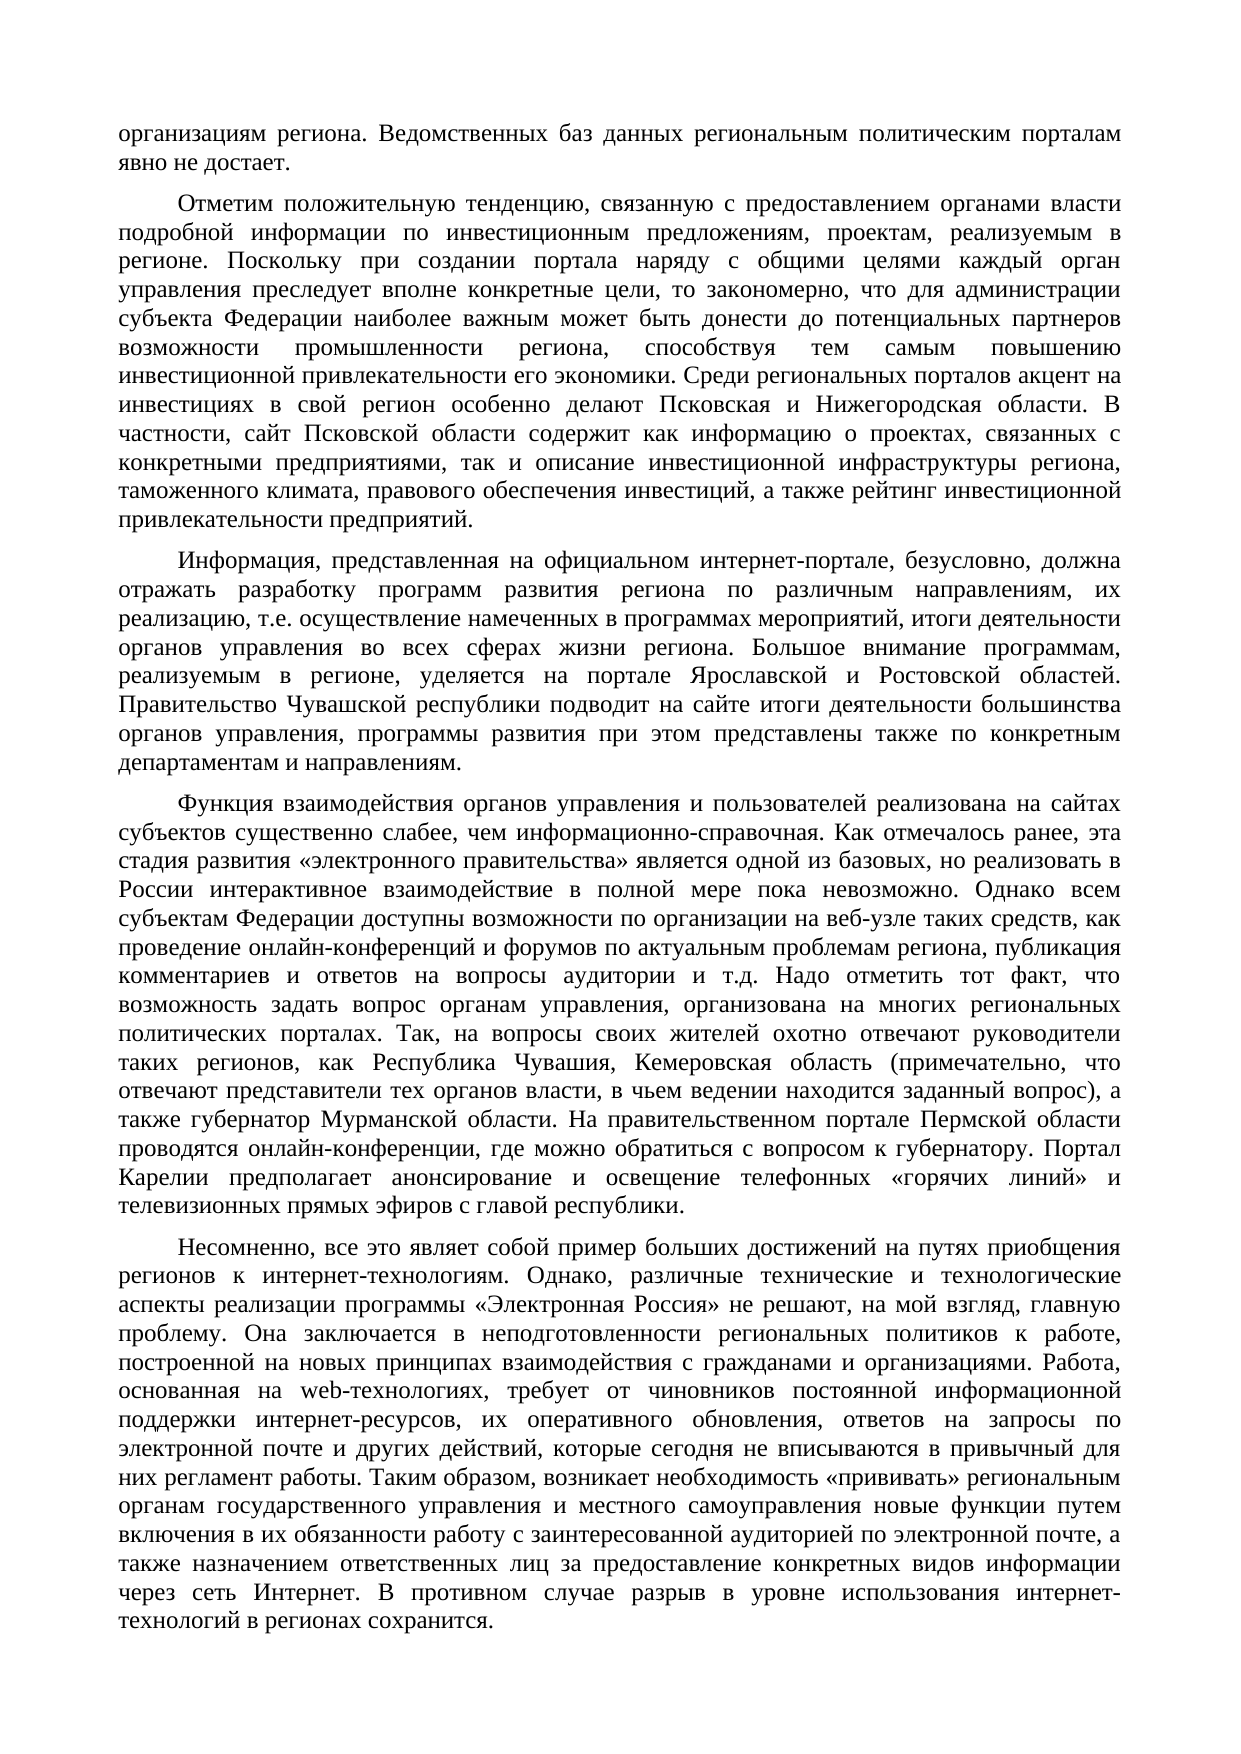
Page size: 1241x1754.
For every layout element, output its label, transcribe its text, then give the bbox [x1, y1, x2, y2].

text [118, 118, 1122, 176]
text Отметим положительную тенденцию, связанную с предоставлением органами власти подробной информации по инвестиционным предложениям, проектам, реализуемым в регионе. Поскольку при создании портала наряду с общими целями каждый орган управления преследует вполне конкретные цели, то закономерно, что для администрации субъекта Федерации наиболее важным может быть донести до потенциальных партнеров возможности промышленности региона, способствуя тем самым повышению инвестиционной привлекательности его экономики. Среди региональных порталов акцент на инвестициях в свой регион особенно делают Псковская и Нижегородская области. В частности, сайт Псковской области содержит как информацию о проектах, связанных с конкретными предприятиями, так и описание инвестиционной инфраструктуры региона, таможенного климата, правового обеспечения инвестиций, а также рейтинг инвестиционной привлекательности предприятий. [118, 188, 1122, 533]
text Функция взаимодействия органов управления и пользователей реализована на сайтах субъектов существенно слабее, чем информационно-справочная. Как отмечалось ранее, эта стадия развития «электронного правительства» является одной из базовых, но реализовать в России интерактивное взаимодействие в полной мере пока невозможно. Однако всем субъектам Федерации доступны возможности по организации на веб-узле таких средств, как проведение онлайн-конференций и форумов по актуальным проблемам региона, публикация комментариев и ответов на вопросы аудитории и т.д. Надо отметить тот факт, что возможность задать вопрос органам управления, организована на многих региональных политических порталах. Так, на вопросы своих жителей охотно отвечают руководители таких регионов, как Республика Чувашия, Кемеровская область (примечательно, что отвечают представители тех органов власти, в чьем ведении находится заданный вопрос), а также губернатор Мурманской области. На правительственном портале Пермской области проводятся онлайн-конференции, где можно обратиться с вопросом к губернатору. Портал Карелии предполагает анонсирование и освещение телефонных «горячих линий» и телевизионных прямых эфиров с главой республики. [118, 788, 1122, 1219]
text Информация, представленная на официальном интернет-портале, безусловно, должна отражать разработку программ развития региона по различным направлениям, их реализацию, т.е. осуществление намеченных в программах мероприятий, итоги деятельности органов управления во всех сферах жизни региона. Большое внимание программам, реализуемым в регионе, уделяется на портале Ярославской и Ростовской областей. Правительство Чувашской республики подводит на сайте итоги деятельности большинства органов управления, программы развития при этом представлены также по конкретным департаментам и направлениям. [118, 546, 1122, 776]
text Несомненно, все это являет собой пример больших достижений на путях приобщения регионов к интернет-технологиям. Однако, различные технические и технологические аспекты реализации программы «Электронная Россия» не решают, на мой взгляд, главную проблему. Она заключается в неподготовленности региональных политиков к работе, построенной на новых принципах взаимодействия с гражданами и организациями. Работа, основанная на web-технологиях, требует от чиновников постоянной информационной поддержки интернет-ресурсов, их оперативного обновления, ответов на запросы по электронной почте и других действий, которые сегодня не вписываются в привычный для них регламент работы. Таким образом, возникает необходимость «прививать» региональным органам государственного управления и местного самоуправления новые функции путем включения в их обязанности работу с заинтересованной аудиторией по электронной почте, а также назначением ответственных лиц за предоставление конкретных видов информации через сеть Интернет. В противном случае разрыв в уровне использования интернет-технологий в регионах сохранится. [118, 1232, 1122, 1634]
